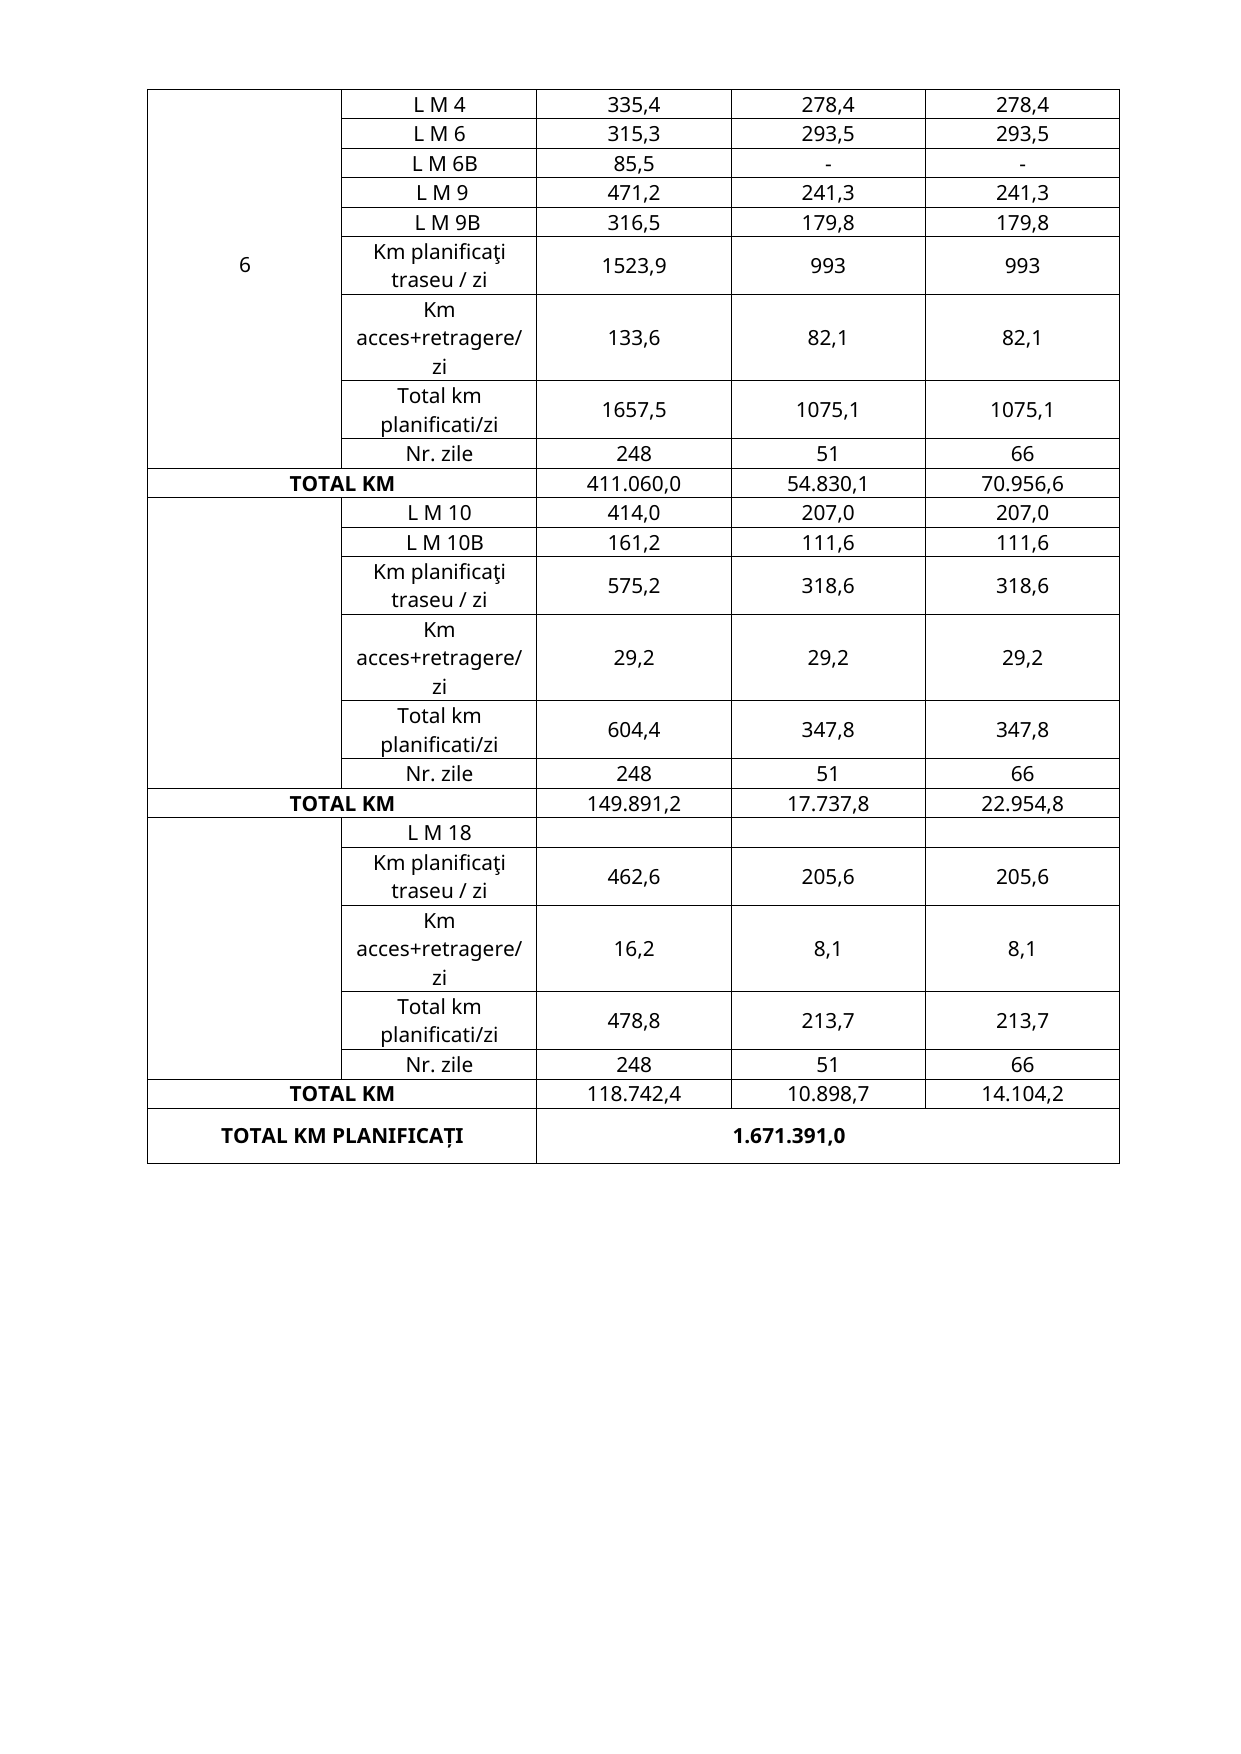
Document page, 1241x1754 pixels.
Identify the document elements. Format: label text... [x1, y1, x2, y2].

table_cell 248 [537, 759, 731, 788]
table_cell Nr. zile [342, 1050, 536, 1078]
table_cell Total km planificati/zi [342, 992, 536, 1049]
table_cell Km acces+retragere/zi [342, 615, 536, 700]
table_cell 318,6 [926, 557, 1119, 614]
table_cell 22.954,8 [926, 789, 1119, 817]
table_cell 29,2 [926, 615, 1119, 700]
table_cell 993 [732, 237, 925, 294]
table_cell 51 [732, 759, 925, 788]
table_cell TOTAL KM [148, 469, 536, 497]
table_cell 29,2 [537, 615, 731, 700]
table_cell 66 [926, 759, 1119, 788]
table_cell - [926, 149, 1119, 177]
table_cell 213,7 [732, 992, 925, 1049]
table_cell 575,2 [537, 557, 731, 614]
table_cell 66 [926, 439, 1119, 468]
table_cell 179,8 [926, 208, 1119, 236]
table_cell 1.671.391,0 [537, 1109, 1119, 1162]
table_cell 347,8 [732, 701, 925, 758]
table_cell 51 [732, 1050, 925, 1078]
table_cell 248 [537, 439, 731, 468]
table_cell L M 9 [342, 178, 536, 207]
table_cell 241,3 [732, 178, 925, 207]
table_cell Nr. zile [342, 759, 536, 788]
table_cell TOTAL KM PLANIFICAȚI [148, 1109, 536, 1162]
table_cell 16,2 [537, 906, 731, 991]
table_cell 82,1 [732, 295, 925, 380]
table_cell 205,6 [926, 848, 1119, 905]
table_cell 207,0 [926, 498, 1119, 527]
table_cell Total km planificati/zi [342, 381, 536, 438]
table_cell 213,7 [926, 992, 1119, 1049]
table_cell 411.060,0 [537, 469, 731, 497]
table_cell 207,0 [732, 498, 925, 527]
table_cell 478,8 [537, 992, 731, 1049]
table_cell 111,6 [732, 528, 925, 556]
table_cell 1075,1 [926, 381, 1119, 438]
table_cell [148, 498, 341, 788]
table_cell 66 [926, 1050, 1119, 1078]
table_cell Nr. zile [342, 439, 536, 468]
table_cell 318,6 [732, 557, 925, 614]
table_cell [926, 818, 1119, 847]
table_cell 278,4 [732, 90, 925, 118]
table_cell 6 [148, 90, 341, 468]
table_cell 179,8 [732, 208, 925, 236]
table_cell 205,6 [732, 848, 925, 905]
table_cell [537, 818, 731, 847]
table_cell [732, 818, 925, 847]
table_cell 118.742,4 [537, 1080, 731, 1108]
table_cell 278,4 [926, 90, 1119, 118]
table_cell Total km planificati/zi [342, 701, 536, 758]
table_cell 335,4 [537, 90, 731, 118]
table_cell 316,5 [537, 208, 731, 236]
table_cell 8,1 [926, 906, 1119, 991]
table_cell 471,2 [537, 178, 731, 207]
table_cell Km planificaţi traseu / zi [342, 848, 536, 905]
table_cell 17.737,8 [732, 789, 925, 817]
table_cell 241,3 [926, 178, 1119, 207]
table_cell TOTAL KM [148, 1080, 536, 1108]
table_cell L M 9B [342, 208, 536, 236]
table_cell Km acces+retragere/zi [342, 295, 536, 380]
table_cell 315,3 [537, 119, 731, 148]
table_cell 293,5 [926, 119, 1119, 148]
table_cell Km planificaţi traseu / zi [342, 237, 536, 294]
table_cell TOTAL KM [148, 789, 536, 817]
table_cell 133,6 [537, 295, 731, 380]
table_cell 51 [732, 439, 925, 468]
table_cell L M 6 [342, 119, 536, 148]
table_cell 1657,5 [537, 381, 731, 438]
table_cell L M 10 [342, 498, 536, 527]
table_cell 248 [537, 1050, 731, 1078]
table_cell 604,4 [537, 701, 731, 758]
table_cell 462,6 [537, 848, 731, 905]
table_cell 1075,1 [732, 381, 925, 438]
table_cell L M 6B [342, 149, 536, 177]
table_cell [148, 818, 341, 1078]
table_cell 14.104,2 [926, 1080, 1119, 1108]
table_cell 1523,9 [537, 237, 731, 294]
table_cell 149.891,2 [537, 789, 731, 817]
table_cell 293,5 [732, 119, 925, 148]
table_cell Km planificaţi traseu / zi [342, 557, 536, 614]
table_cell 161,2 [537, 528, 731, 556]
table_cell 111,6 [926, 528, 1119, 556]
table_cell 347,8 [926, 701, 1119, 758]
table_cell 85,5 [537, 149, 731, 177]
table_cell L M 10B [342, 528, 536, 556]
table_cell 54.830,1 [732, 469, 925, 497]
table_cell 29,2 [732, 615, 925, 700]
table_cell Km acces+retragere/zi [342, 906, 536, 991]
table_cell - [732, 149, 925, 177]
table_cell 82,1 [926, 295, 1119, 380]
table_cell L M 4 [342, 90, 536, 118]
table_cell 8,1 [732, 906, 925, 991]
table_cell 10.898,7 [732, 1080, 925, 1108]
table_cell 70.956,6 [926, 469, 1119, 497]
table_cell 993 [926, 237, 1119, 294]
table_cell L M 18 [342, 818, 536, 847]
table_cell 414,0 [537, 498, 731, 527]
